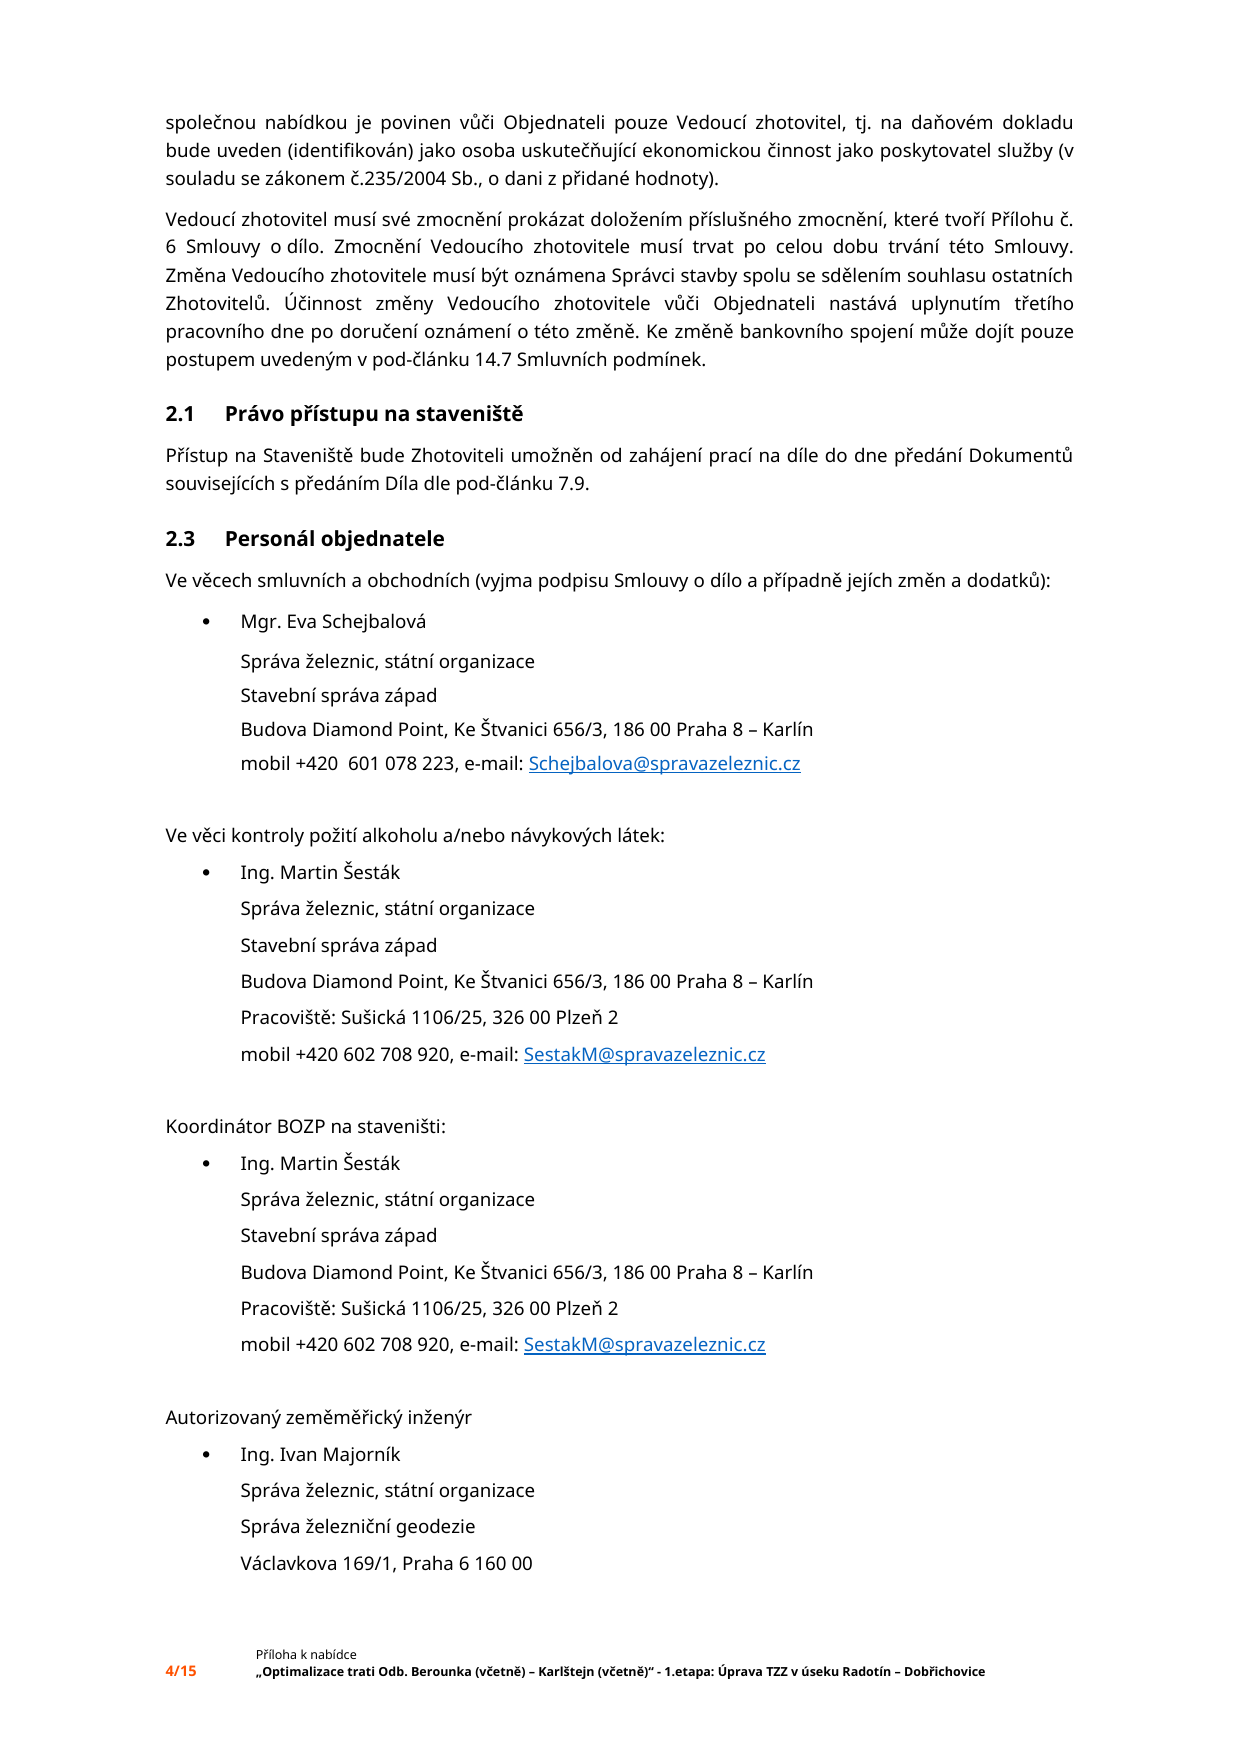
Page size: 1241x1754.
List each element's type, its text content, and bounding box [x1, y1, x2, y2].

list Budova Diamond Point, Ke Štvanici 656/3, 186 00 Praha 8 – Karlín [240, 968, 1075, 994]
text Ing. Ivan Majorník [203, 1441, 1075, 1466]
list mobil +420 602 708 920, e-mail: SestakM@spravazeleznic.cz [240, 1332, 1075, 1357]
list mobil +420 601 078 223, e-mail: Schejbalova@spravazeleznic.cz [240, 750, 1075, 776]
list mobil +420 602 708 920, e-mail: SestakM@spravazeleznic.cz [240, 1041, 1075, 1066]
list Autorizovaný zeměměřický inženýr [165, 1404, 1075, 1430]
text 2.1 Právo přístupu na staveniště [165, 399, 1075, 427]
text 2.3 Personál objednatele [165, 524, 1075, 552]
list Správa železnic, státní organizace [240, 1477, 1075, 1503]
list Ve věci kontroly požití alkoholu a/nebo návykových látek: [165, 823, 1075, 848]
list Stavební správa západ [240, 1223, 1075, 1248]
list Václavkova 169/1, Praha 6 160 00 [240, 1550, 1075, 1575]
list Pracoviště: Sušická 1106/25, 326 00 Plzeň 2 [240, 1004, 1075, 1030]
list Koordinátor BOZP na staveništi: [165, 1114, 1075, 1139]
list Stavební správa západ [240, 682, 1075, 708]
text Ve věcech smluvních a obchodních (vyjma podpisu Smlouvy o dílo a případně jejích změn a dodatků): [165, 567, 1075, 593]
list Stavební správa západ [240, 932, 1075, 957]
list Pracoviště: Sušická 1106/25, 326 00 Plzeň 2 [240, 1295, 1075, 1321]
text Ing. Martin Šesták [203, 1150, 1075, 1176]
list Správa železnic, státní organizace [240, 896, 1075, 921]
list Mgr. Eva Schejbalová [203, 608, 1075, 633]
text Ing. Martin Šesták [203, 859, 1075, 885]
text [165, 109, 1075, 191]
list Budova Diamond Point, Ke Štvanici 656/3, 186 00 Praha 8 – Karlín [240, 716, 1075, 742]
text Vedoucí zhotovitel musí své zmocnění prokázat doložením příslušného zmocnění, které tvoří Přílohu č. 6 Smlouvy o dílo. Zmocnění Vedoucího zhotovitele musí trvat po celou dobu trvání této Smlouvy. Změna Vedoucího zhotovitele musí být oznámena Správci stavby spolu se sdělením souhlasu ostatních Zhotovitelů. Účinnost změny Vedoucího zhotovitele vůči Objednateli nastává uplynutím třetího pracovního dne po doručení oznámení o této změně. Ke změně bankovního spojení může dojít pouze postupem uvedeným v pod-článku 14.7 Smluvních podmínek. [165, 206, 1075, 371]
list Správa železniční geodezie [240, 1513, 1075, 1539]
list Správa železnic, státní organizace [240, 1186, 1075, 1212]
list Správa železnic, státní organizace [240, 648, 1075, 674]
list Budova Diamond Point, Ke Štvanici 656/3, 186 00 Praha 8 – Karlín [240, 1259, 1075, 1284]
text Přístup na Staveniště bude Zhotoviteli umožněn od zahájení prací na díle do dne předání Dokumentů souvisejících s předáním Díla dle pod-článku 7.9. [165, 443, 1075, 496]
